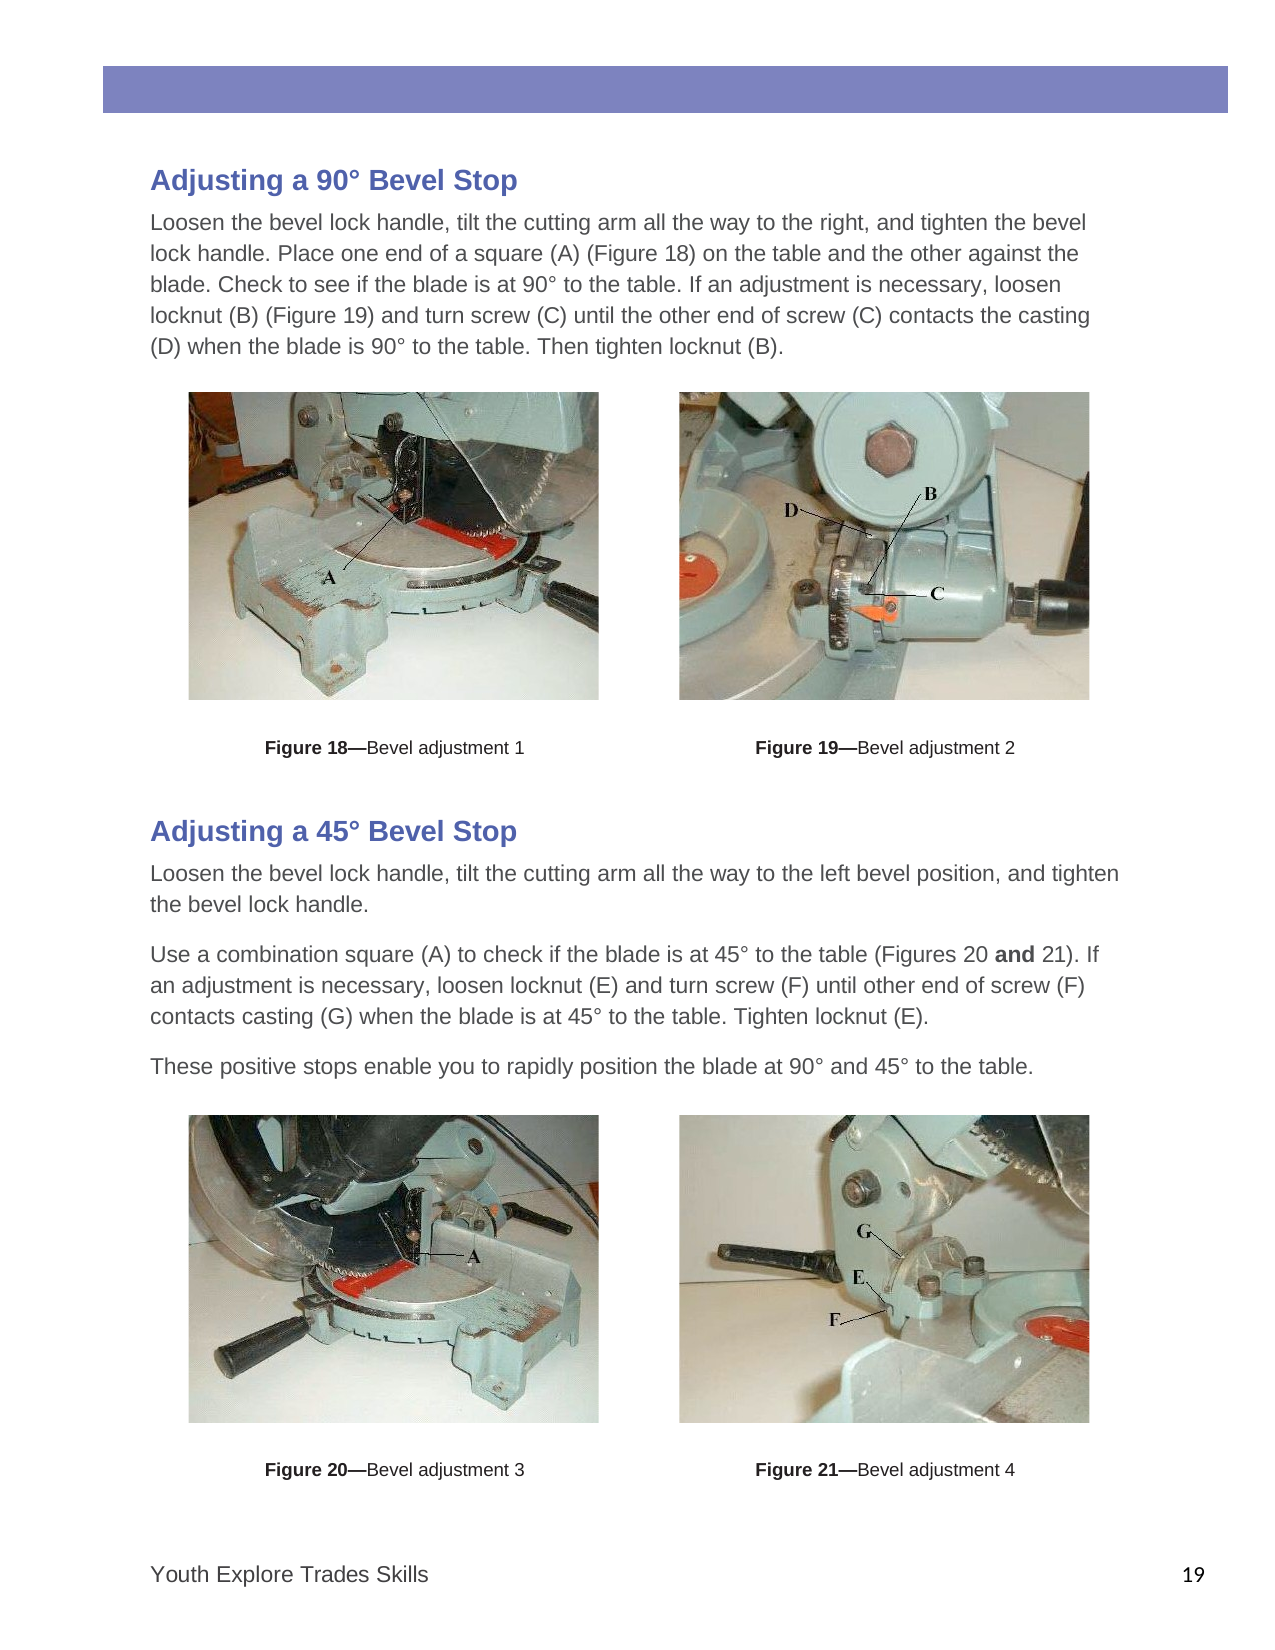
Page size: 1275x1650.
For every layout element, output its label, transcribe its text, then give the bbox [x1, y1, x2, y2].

subtitle Adjusting a 45° Bevel Stop [150, 814, 1239, 847]
text These positive stops enable you to rapidly position the blade at 90° and 45° to the table. [150, 1053, 1239, 1079]
text Loosen the bevel lock handle, tilt the cutting arm all the way to the right, and tighten the bevel lock handle. Place one end of a square (A) (Figure 18) on the table and the other against the blade. Check to see if the blade is at 90° to the table. If an adjustment is necessary, loosen locknut (B) (Figure 19) and turn screw (C) until the other end of screw (C) contacts the casting [150, 209, 1095, 328]
picture [188, 1115, 599, 1423]
text (D) when the blade is 90° to the table. Then tighten locknut (B). [150, 333, 1239, 359]
text Figure 18—Bevel adjustment 1 Figure 19—Bevel adjustment 2 [264, 737, 1239, 758]
picture [188, 392, 599, 700]
picture [679, 392, 1090, 700]
text Use a combination square (A) to check if the blade is at 45° to the table (Figures 20 and 21). If an adjustment is necessary, loosen locknut (E) and turn screw (F) until other end of screw (F) contacts casting (G) when the blade is at 45° to the table. Tighten locknut (E). [150, 941, 1099, 1029]
text Figure 20—Bevel adjustment 3 Figure 21—Bevel adjustment 4 [264, 1459, 1239, 1481]
picture [679, 1115, 1090, 1423]
text Loosen the bevel lock handle, tilt the cutting arm all the way to the left bevel position, and tighten the bevel lock handle. [150, 860, 1121, 917]
text Adjusting a 90° Bevel Stop [150, 162, 1239, 196]
